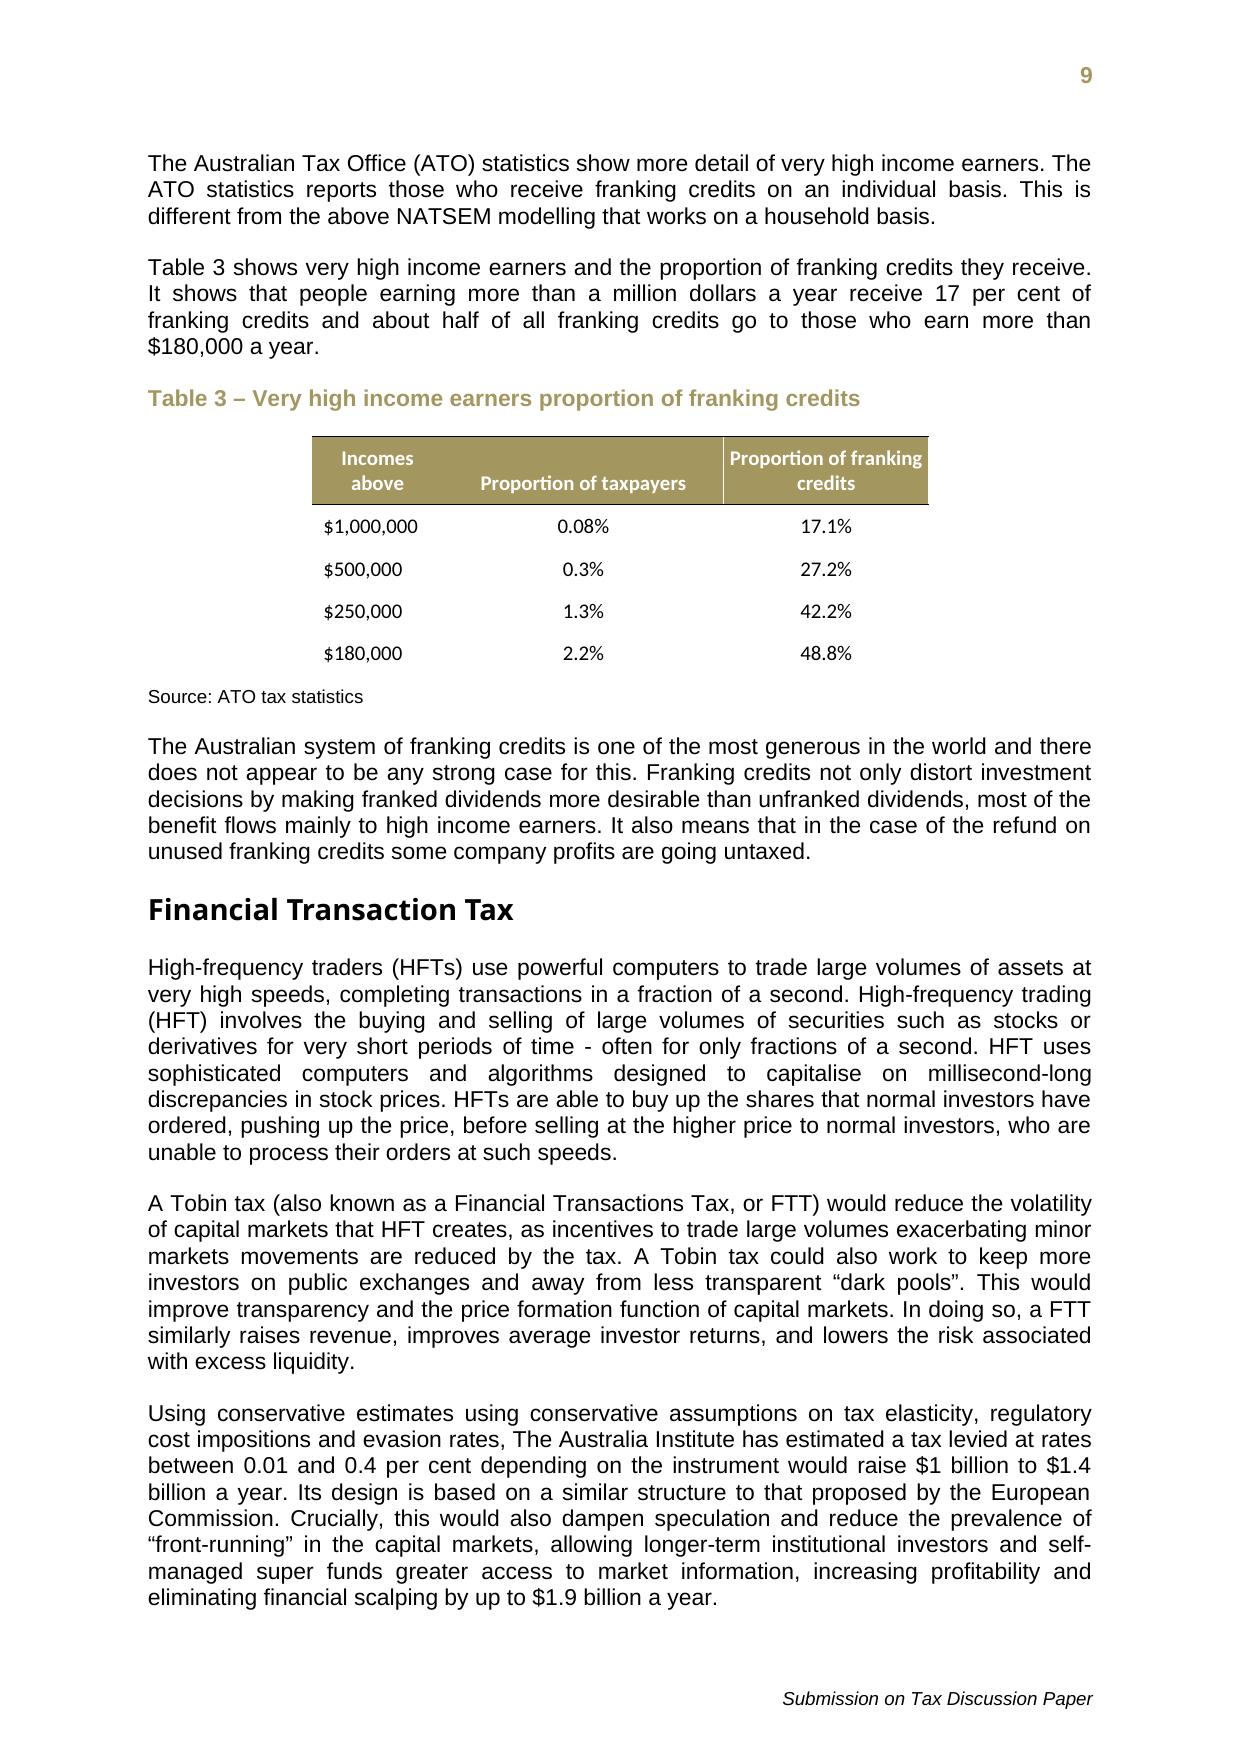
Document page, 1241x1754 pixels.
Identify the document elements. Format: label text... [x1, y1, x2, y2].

table_cell 48.8% [724, 632, 928, 674]
table_cell 0.3% [443, 548, 723, 589]
table_cell 2.2% [443, 632, 723, 674]
text The Australian Tax Office (ATO) statistics show more detail of very high income earners. The ATO statistics reports those who receive franking credits on an individual basis. This is different from the above NATSEM modelling that works on a household basis. [148, 150, 1092, 229]
table_cell 1.3% [443, 590, 723, 632]
text Source: ATO tax statistics [148, 686, 1092, 708]
table_header Incomes above [312, 437, 443, 504]
table_cell $1,000,000 [312, 505, 443, 547]
text The Australian system of franking credits is one of the most generous in the world and there does not appear to be any strong case for this. Franking credits not only distort investment decisions by making franked dividends more desirable than unfranked dividends, most of the benefit flows mainly to high income earners. It also means that in the case of the refund on unused franking credits some company profits are going untaxed. [148, 733, 1092, 864]
text High-frequency traders (HFTs) use powerful computers to trade large volumes of assets at very high speeds, completing transactions in a fraction of a second. High-frequency trading (HFT) involves the buying and selling of large volumes of securities such as stocks or derivatives for very short periods of time - often for only fractions of a second. HFT uses sophisticated computers and algorithms designed to capitalise on millisecond-long discrepancies in stock prices. HFTs are able to buy up the shares that normal investors have ordered, pushing up the price, before selling at the higher price to normal investors, who are unable to process their orders at such speeds. [148, 954, 1092, 1165]
table_cell 0.08% [443, 505, 723, 547]
table_cell $180,000 [312, 632, 443, 674]
text Table 3 – Very high income earners proportion of franking credits [148, 384, 1092, 411]
table_cell $500,000 [312, 548, 443, 589]
table_header Proportion of franking credits [724, 437, 928, 504]
text A Tobin tax (also known as a Financial Transactions Tax, or FTT) would reduce the volatility of capital markets that HFT creates, as incentives to trade large volumes exacerbating minor markets movements are reduced by the tax. A Tobin tax could also work to keep more investors on public exchanges and away from less transparent “dark pools”. This would improve transparency and the price formation function of capital markets. In doing so, a FTT similarly raises revenue, improves average investor returns, and lowers the risk associated with excess liquidity. [148, 1190, 1092, 1374]
table_cell $250,000 [312, 590, 443, 632]
text Financial Transaction Tax [148, 889, 1092, 929]
text Table 3 shows very high income earners and the proportion of franking credits they receive. It shows that people earning more than a million dollars a year receive 17 per cent of franking credits and about half of all franking credits go to those who earn more than $180,000 a year. [148, 254, 1092, 359]
table_cell 27.2% [724, 548, 928, 589]
table_cell 42.2% [724, 590, 928, 632]
text Using conservative estimates using conservative assumptions on tax elasticity, regulatory cost impositions and evasion rates, The Australia Institute has estimated a tax levied at rates between 0.01 and 0.4 per cent depending on the instrument would raise $1 billion to $1.4 billion a year. Its design is based on a similar structure to that proposed by the European Commission. Crucially, this would also dampen speculation and reduce the prevalence of “front-running” in the capital markets, allowing longer-term institutional investors and self-managed super funds greater access to market information, increasing profitability and eliminating financial scalping by up to $1.9 billion a year. [148, 1399, 1092, 1610]
table_cell 17.1% [724, 505, 928, 547]
table_header Proportion of taxpayers [443, 437, 723, 504]
